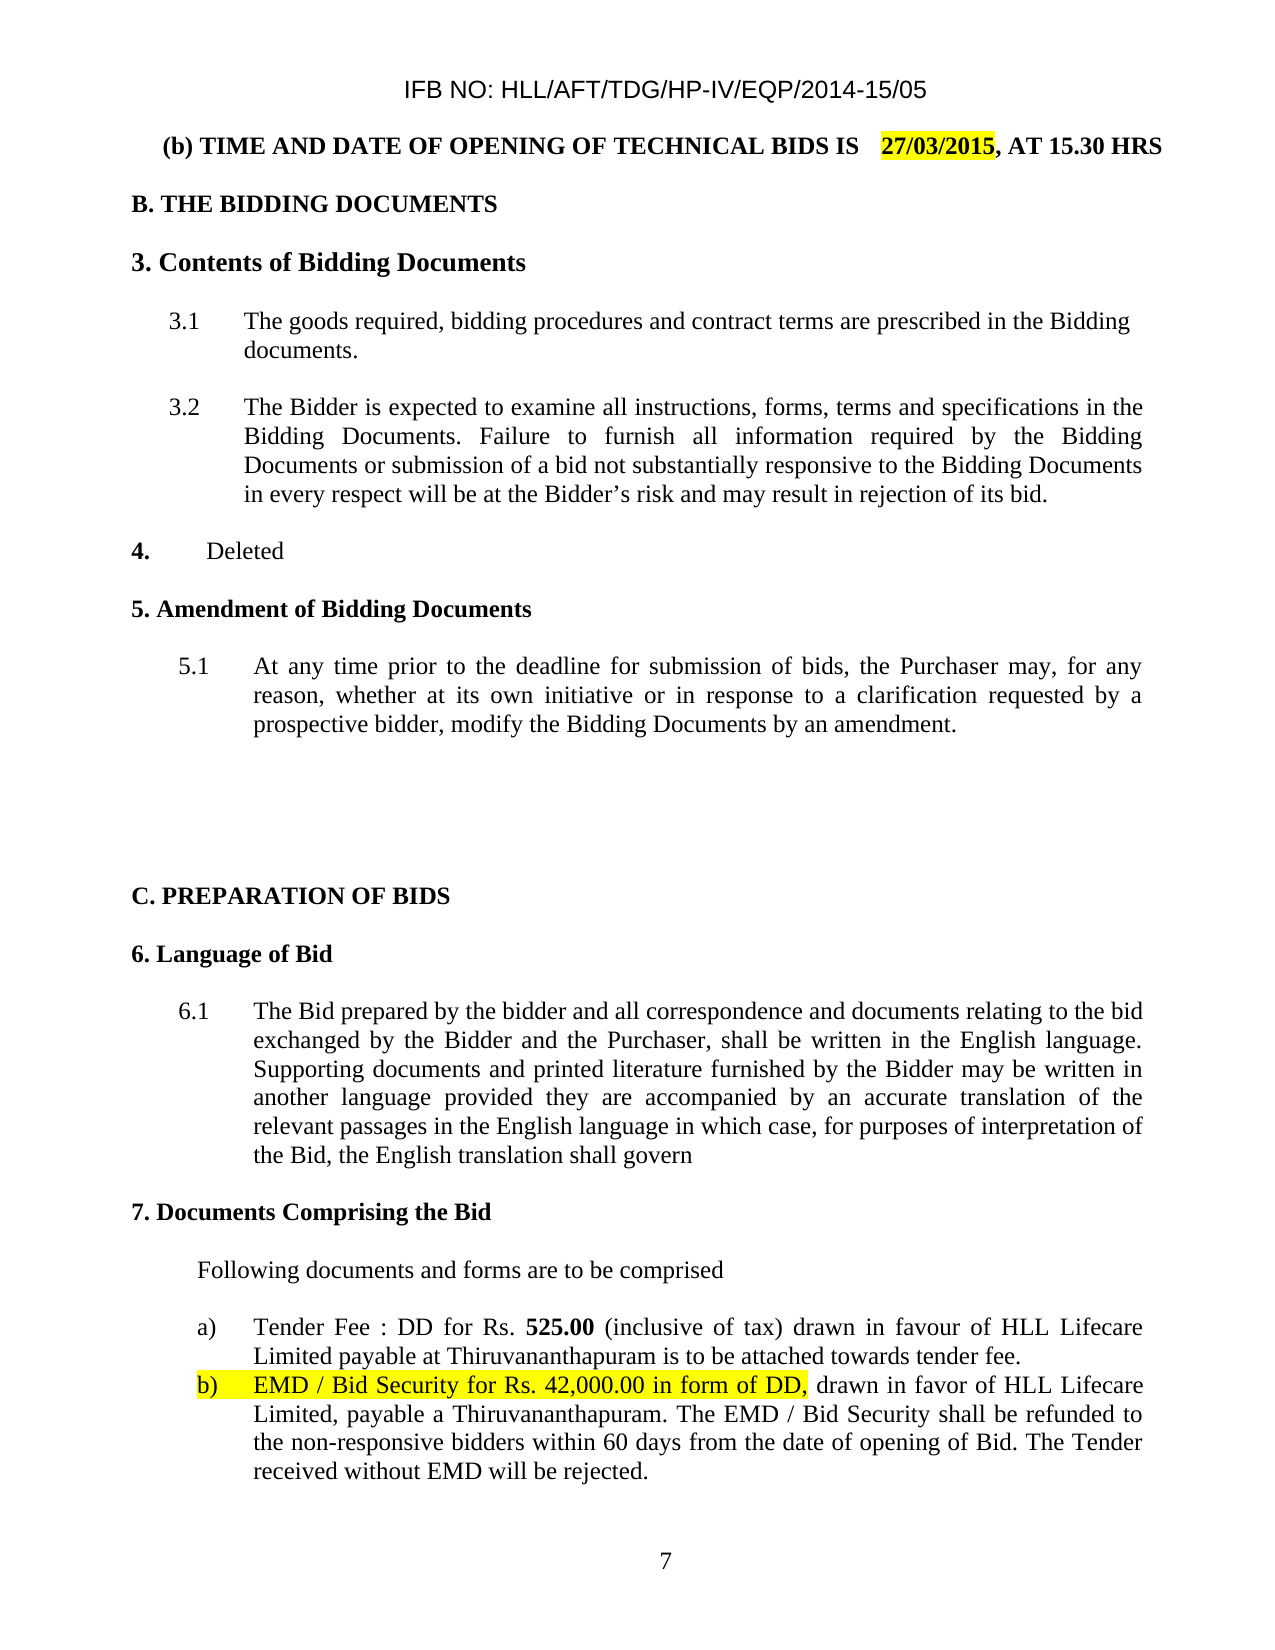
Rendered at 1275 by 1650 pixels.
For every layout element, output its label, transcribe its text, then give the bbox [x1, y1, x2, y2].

text 3.1 The goods required, bidding procedures and contract terms are prescribed in the Bidding documents. [169, 306, 1200, 364]
text 5. Amendment of Bidding Documents [131, 594, 1200, 622]
text 4. Deleted [131, 536, 1200, 565]
text Following documents and forms are to be comprised [131, 1255, 1200, 1284]
list EMD / Bid Security for Rs. 42,000.00 in form of DD, drawn in favor of HLL Lifecare Limited, payable a Thiruvananthapuram. The EMD / Bid Security shall be refunded to the non-responsive bidders within 60 days from the date of opening of Bid. The Tender received without EMD will be rejected. [197, 1370, 1144, 1485]
text 5.1 At any time prior to the deadline for submission of bids, the Purchaser may, for any reason, whether at its own initiative or in response to a clarification requested by a prospective bidder, modify the Bidding Documents by an amendment. [178, 651, 1144, 737]
text (b) TIME AND DATE OF OPENING OF TECHNICAL BIDS IS 27/03/2015, AT 15.30 HRS [995, 131, 1200, 160]
text 7. Documents Comprising the Bid [131, 1197, 1200, 1226]
text B. THE BIDDING DOCUMENTS [131, 189, 1200, 217]
text 6.1 The Bid prepared by the bidder and all correspondence and documents relating to the bid exchanged by the Bidder and the Purchaser, shall be written in the English language. Supporting documents and printed literature furnished by the Bidder may be written in another language provided they are accompanied by an accurate translation of the relevant passages in the English language in which case, for purposes of interpretation of the Bid, the English translation shall govern [178, 996, 1144, 1169]
text 6. Language of Bid [131, 939, 1200, 967]
text 3. Contents of Bidding Documents [131, 246, 1200, 277]
text (b) TIME AND DATE OF OPENING OF TECHNICAL BIDS IS 27/03/2015, AT 15.30 HRS [131, 131, 881, 160]
text 3.2 The Bidder is expected to examine all instructions, forms, terms and specifications in the Bidding Documents. Failure to furnish all information required by the Bidding Documents or submission of a bid not substantially responsive to the Bidding Documents in every respect will be at the Bidder’s risk and may result in rejection of its bid. [169, 392, 1144, 507]
text C. PREPARATION OF BIDS [131, 881, 1200, 910]
list Tender Fee : DD for Rs. 525.00 (inclusive of tax) drawn in favour of HLL Lifecare Limited payable at Thiruvananthapuram is to be attached towards tender fee. [197, 1312, 1144, 1370]
